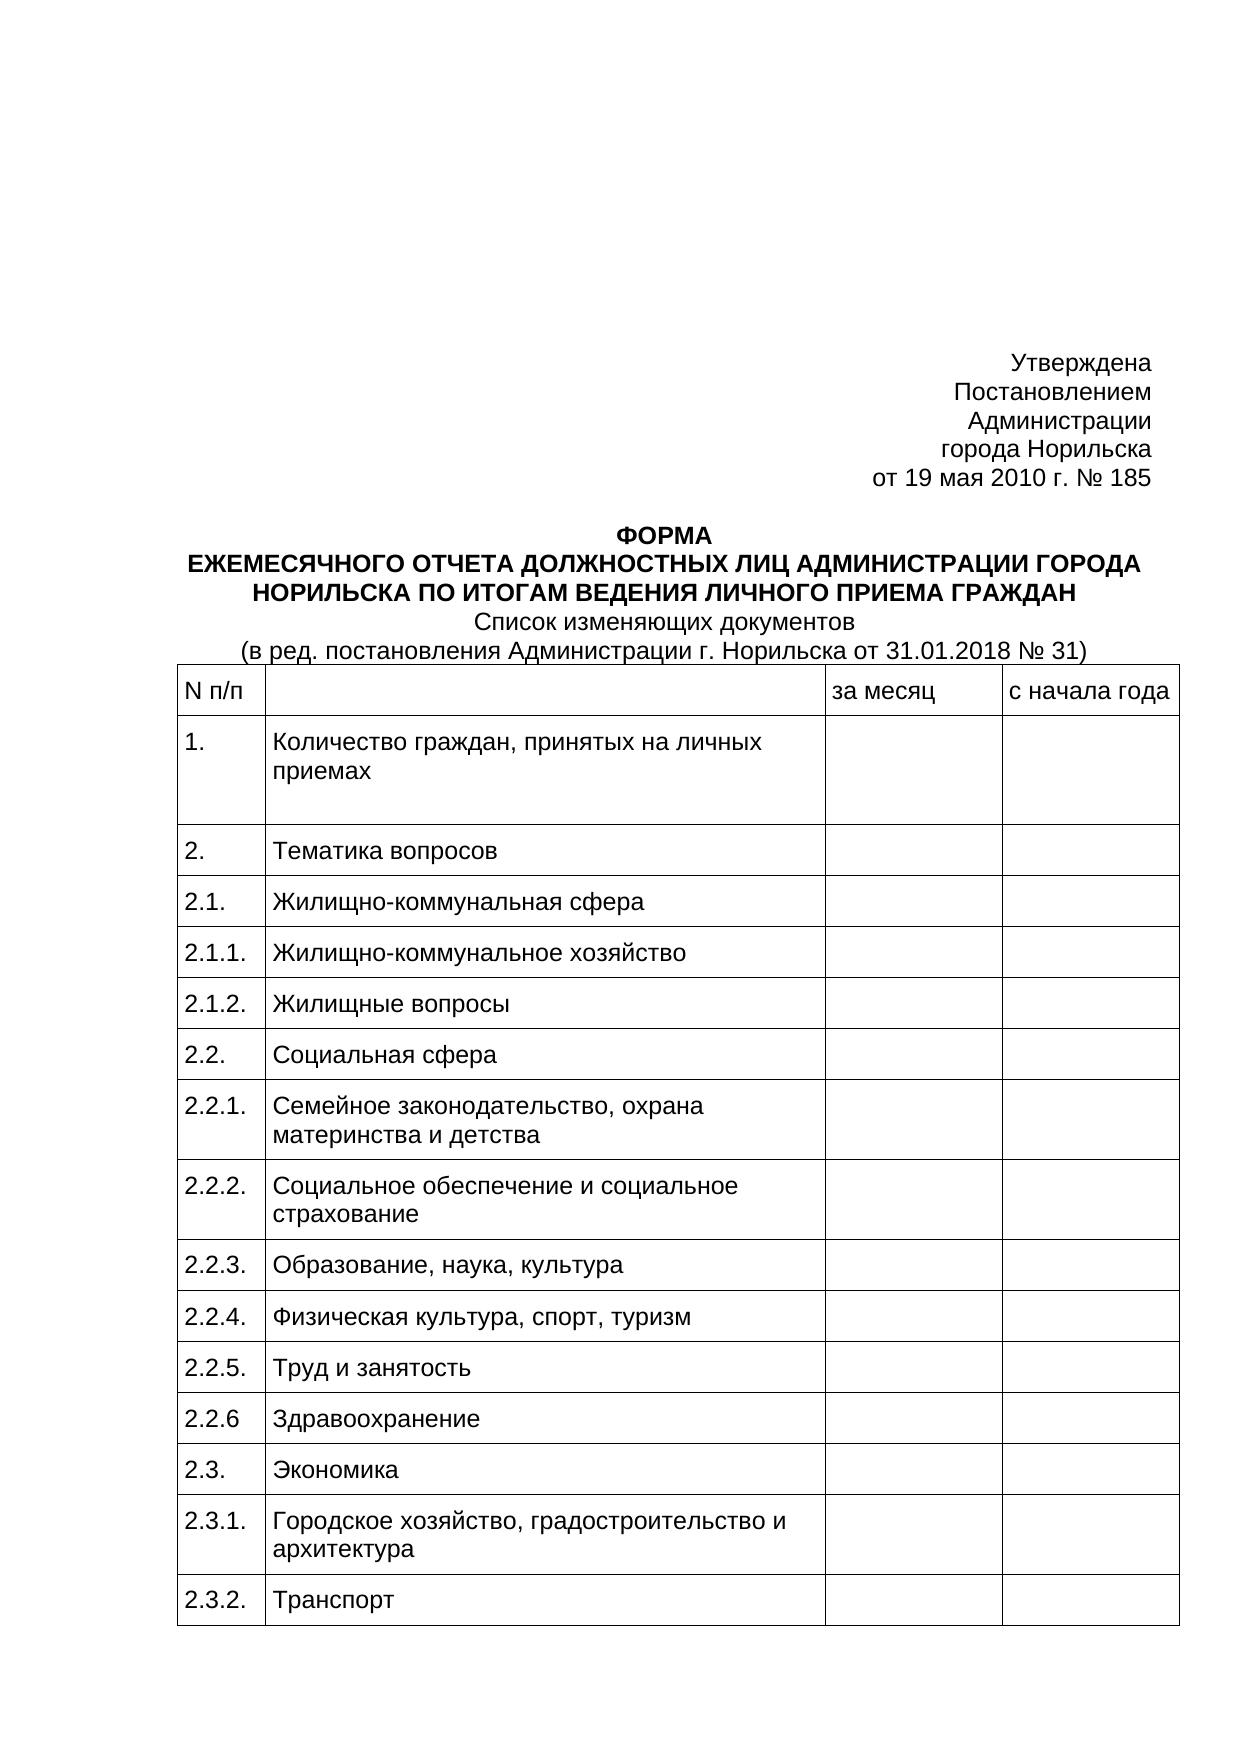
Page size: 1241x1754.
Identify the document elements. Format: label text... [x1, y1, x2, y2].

table_cell 2.2.6 [178, 1393, 265, 1443]
table_cell Семейное законодательство, охрана материнства и детства [266, 1080, 825, 1159]
table_cell 1. [178, 716, 265, 824]
title ЕЖЕМЕСЯЧНОГО ОТЧЕТА ДОЛЖНОСТНЫХ ЛИЦ АДМИНИСТРАЦИИ ГОРОДА НОРИЛЬСКА ПО ИТОГАМ ВЕДЕНИЯ ЛИЧНОГО ПРИЕМА ГРАЖДАН [177, 549, 1152, 607]
table_cell [1003, 1342, 1179, 1392]
table_cell 2. [178, 825, 265, 875]
table_cell [1003, 1240, 1179, 1290]
table_cell [826, 1160, 1002, 1239]
table_cell Городское хозяйство, градостроительство и архитектура [266, 1495, 825, 1574]
table_cell [1003, 1160, 1179, 1239]
table_cell Жилищно-коммунальная сфера [266, 876, 825, 926]
text города Норильска [177, 434, 1152, 463]
table_cell [1003, 876, 1179, 926]
table_cell [826, 1495, 1002, 1574]
table_cell 2.3.2. [178, 1575, 265, 1625]
table_cell Социальное обеспечение и социальное страхование [266, 1160, 825, 1239]
text от 19 мая 2010 г. № 185 [177, 463, 1152, 492]
table_cell Образование, наука, культура [266, 1240, 825, 1290]
table_cell [826, 1342, 1002, 1392]
table_cell [826, 825, 1002, 875]
table_cell [826, 1240, 1002, 1290]
table_cell [1003, 1029, 1179, 1079]
table_cell [1003, 927, 1179, 977]
table_cell Здравоохранение [266, 1393, 825, 1443]
table_cell 2.3. [178, 1444, 265, 1494]
text Администрации [177, 406, 1152, 434]
table_cell Труд и занятость [266, 1342, 825, 1392]
table_cell [826, 927, 1002, 977]
table_header за месяц [826, 665, 1002, 715]
table_cell 2.2.1. [178, 1080, 265, 1159]
table_cell [1003, 1444, 1179, 1494]
table_cell [1003, 825, 1179, 875]
table_cell [826, 1291, 1002, 1341]
table_cell 2.2.5. [178, 1342, 265, 1392]
table_cell [1003, 1393, 1179, 1443]
table_cell [826, 1575, 1002, 1625]
table_cell 2.2.2. [178, 1160, 265, 1239]
table_cell Тематика вопросов [266, 825, 825, 875]
table_cell [826, 876, 1002, 926]
table_cell Транспорт [266, 1575, 825, 1625]
table_cell [1003, 716, 1179, 824]
table_cell [826, 1393, 1002, 1443]
table_cell Количество граждан, принятых на личных приемах [266, 716, 825, 824]
table_cell 2.2. [178, 1029, 265, 1079]
table_cell Жилищно-коммунальное хозяйство [266, 927, 825, 977]
title ФОРМА [177, 521, 1152, 549]
table_cell [826, 978, 1002, 1028]
title (в ред. постановления Администрации г. Норильска от 31.01.2018 № 31) [177, 636, 1152, 664]
table_header N п/п [178, 665, 265, 715]
table_cell Жилищные вопросы [266, 978, 825, 1028]
table_cell [1003, 978, 1179, 1028]
table_header с начала года [1003, 665, 1179, 715]
text Утверждена [177, 348, 1152, 377]
table_cell Экономика [266, 1444, 825, 1494]
table_cell [1003, 1575, 1179, 1625]
table_cell 2.1. [178, 876, 265, 926]
table_cell 2.2.4. [178, 1291, 265, 1341]
table_cell [826, 1080, 1002, 1159]
table_cell [826, 1029, 1002, 1079]
text Постановлением [177, 377, 1152, 406]
table_cell [826, 716, 1002, 824]
table_cell [1003, 1291, 1179, 1341]
table_cell Физическая культура, спорт, туризм [266, 1291, 825, 1341]
table_cell [1003, 1495, 1179, 1574]
table_cell 2.1.1. [178, 927, 265, 977]
table_cell [826, 1444, 1002, 1494]
table_cell 2.2.3. [178, 1240, 265, 1290]
table_cell [1003, 1080, 1179, 1159]
table_cell 2.3.1. [178, 1495, 265, 1574]
table_header [266, 665, 825, 715]
table_cell Социальная сфера [266, 1029, 825, 1079]
table_cell 2.1.2. [178, 978, 265, 1028]
title Список изменяющих документов [177, 607, 1152, 636]
